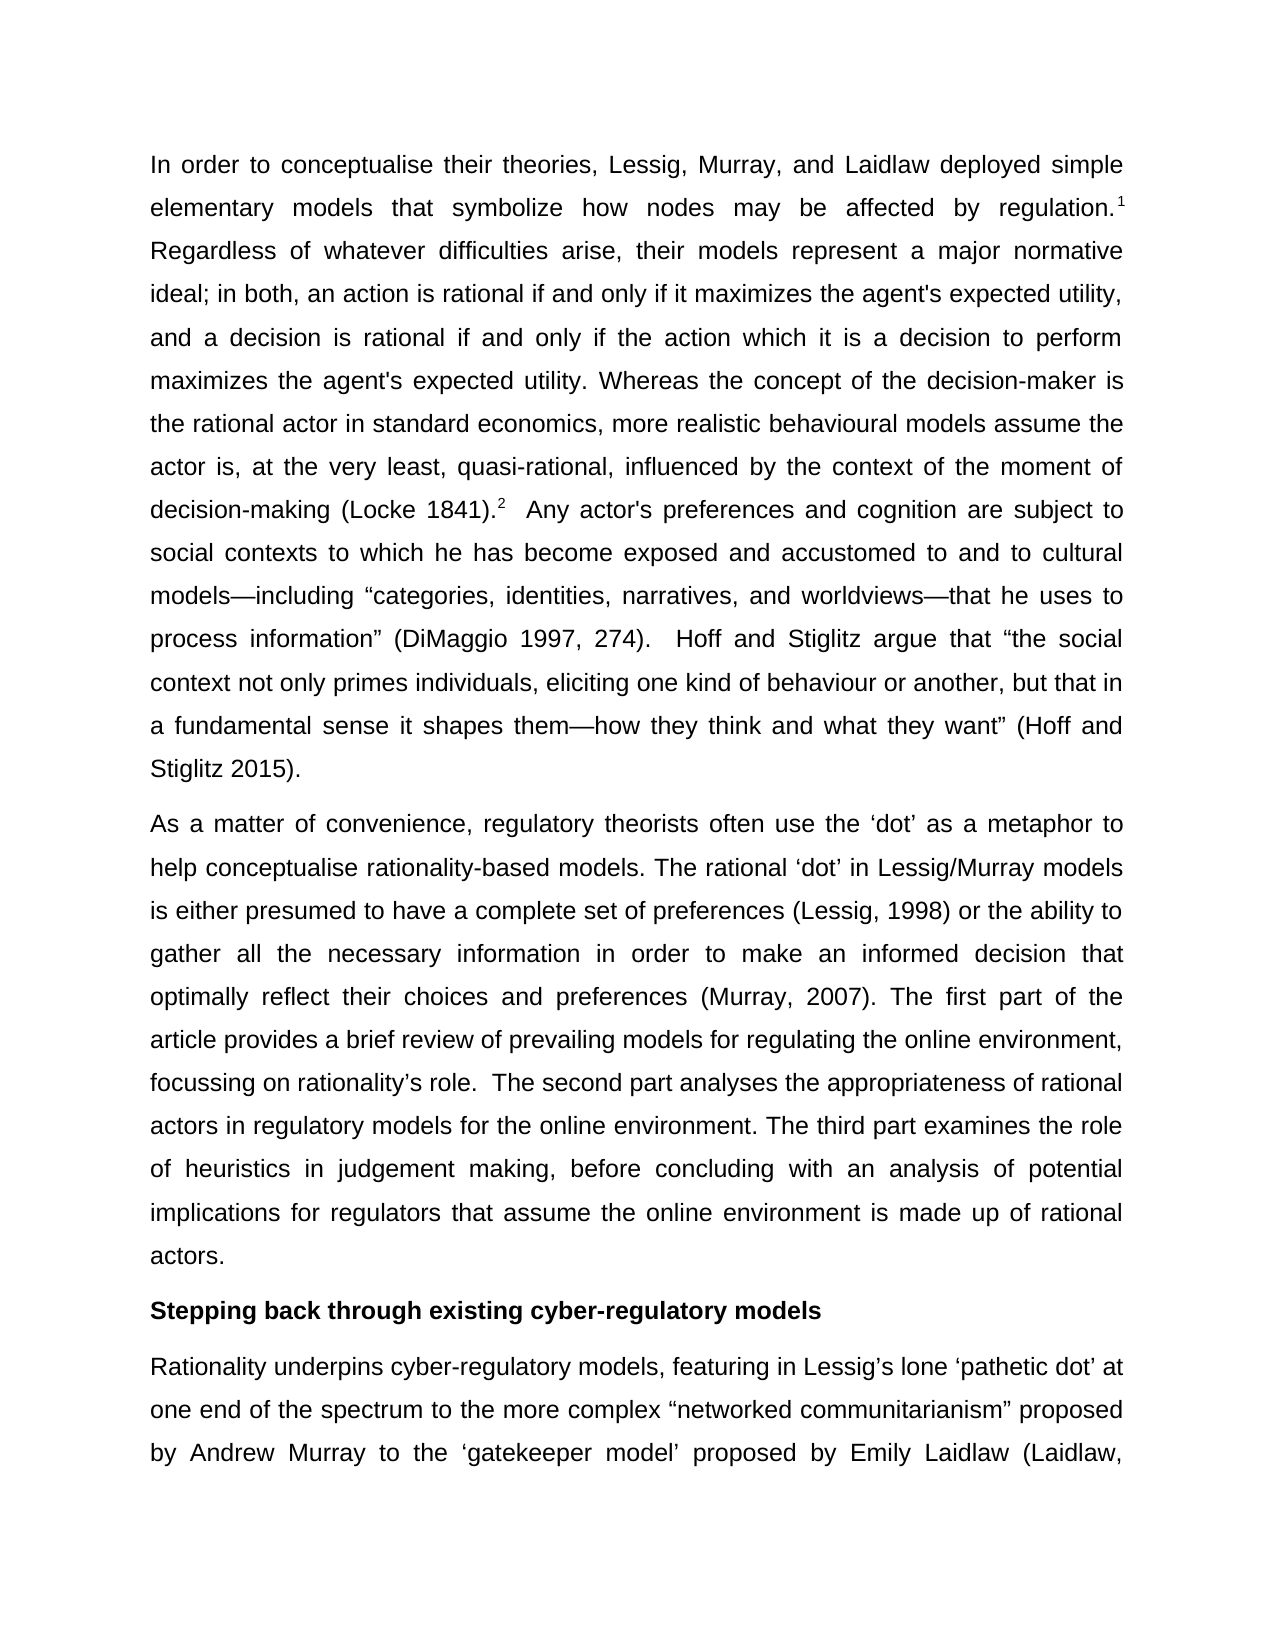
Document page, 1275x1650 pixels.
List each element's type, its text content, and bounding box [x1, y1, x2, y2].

subtitle Stepping back through existing cyber-regulatory models [150, 1296, 1125, 1325]
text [150, 1352, 1125, 1467]
text In order to conceptualise their theories, Lessig, Murray, and Laidlaw deployed simple elementary models that symbolize how nodes may be affected by regulation. Regardless of whatever difficulties arise, their models represent a major normative ideal; in both, an action is rational if and only if it maximizes the agent's expected utility, and a decision is rational if and only if the action which it is a decision to perform maximizes the agent's expected utility. Whereas the concept of the decision-maker is the rational actor in standard economics, more realistic behavioural models assume the actor is, at the very least, quasi-rational, influenced by the context of the moment of decision-making (Locke 1841). Any actor's preferences and cognition are subject to social contexts to which he has become exposed and accustomed to and to cultural models—including “categories, identities, narratives, and worldviews—that he uses to process information” (DiMaggio 1997, 274). Hoff and Stiglitz argue that “the social context not only primes individuals, eliciting one kind of behaviour or another, but that in a fundamental sense it shapes them—how they think and what they want” (Hoff and Stiglitz 2015). [150, 150, 1125, 782]
text As a matter of convenience, regulatory theorists often use the ‘dot’ as a metaphor to help conceptualise rationality-based models. The rational ‘dot’ in Lessig/Murray models is either presumed to have a complete set of preferences (Lessig, 1998) or the ability to gather all the necessary information in order to make an informed decision that optimally reflect their choices and preferences (Murray, 2007). The first part of the article provides a brief review of prevailing models for regulating the online environment, focussing on rationality’s role. The second part analyses the appropriateness of rational actors in regulatory models for the online environment. The third part examines the role of heuristics in judgement making, before concluding with an analysis of potential implications for regulators that assume the online environment is made up of rational actors. [150, 809, 1125, 1269]
